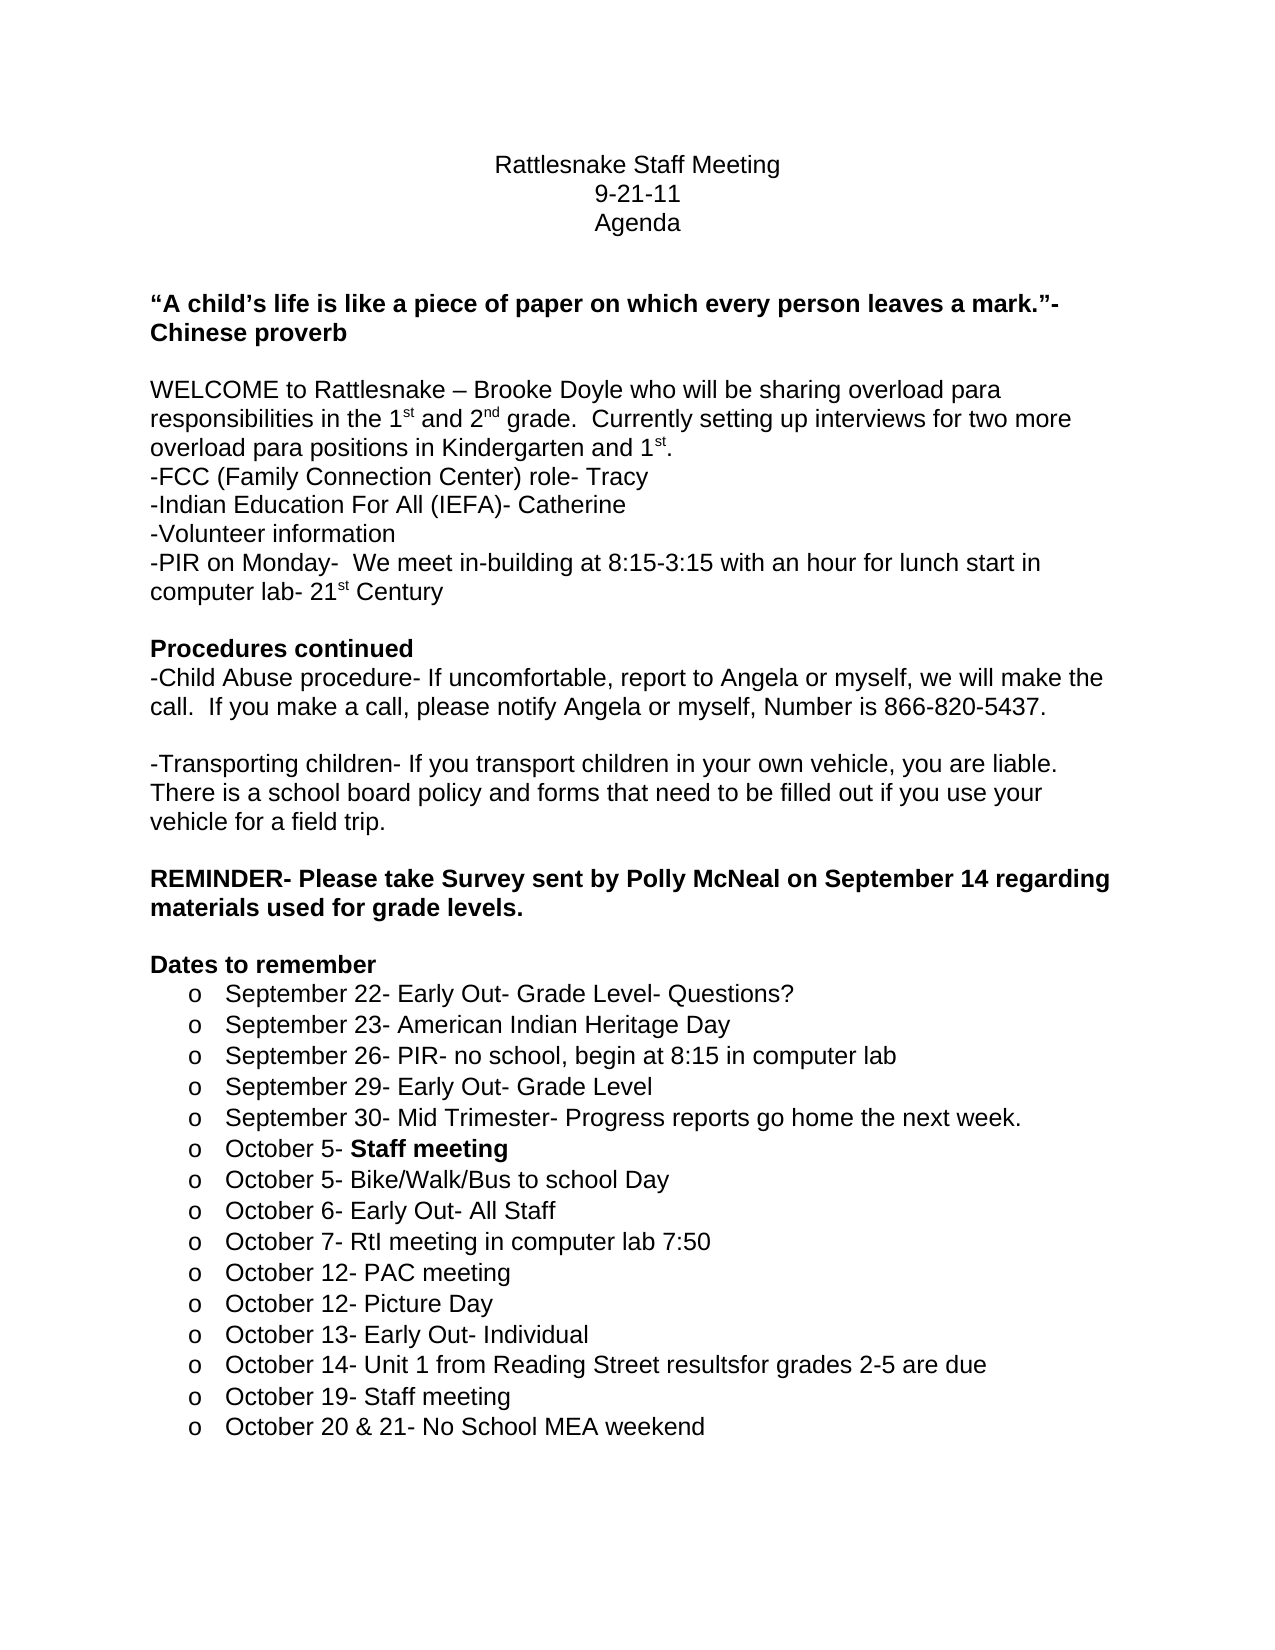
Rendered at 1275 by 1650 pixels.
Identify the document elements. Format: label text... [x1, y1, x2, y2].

list October 5- Bike/Walk/Bus to school Day [187, 1165, 1125, 1196]
text “A child’s life is like a piece of paper on which every person leaves a mark.”- Chinese proverb [150, 289, 1125, 347]
list October 5- Staff meeting [187, 1134, 1125, 1165]
list September 22- Early Out- Grade Level- Questions? [187, 979, 1125, 1010]
list October 13- Early Out- Individual [187, 1319, 1125, 1351]
text -Child Abuse procedure- If uncomfortable, report to Angela or myself, we will make the call. If you make a call, please notify Angela or myself, Number is 866-820-5437. [150, 663, 1125, 721]
text Agenda [150, 207, 1125, 236]
list October 6- Early Out- All Staff [187, 1196, 1125, 1227]
text -Transporting children- If you transport children in your own vehicle, you are liable. [150, 749, 1125, 778]
text Procedures continued [150, 634, 1125, 663]
text 9-21-11 [150, 179, 1125, 207]
text -FCC (Family Connection Center) role- Tracy [150, 462, 1125, 491]
list September 29- Early Out- Grade Level [187, 1072, 1125, 1103]
text Rattlesnake Staff Meeting [150, 150, 1125, 179]
list October 19- Staff meeting [187, 1381, 1125, 1412]
text -Indian Education For All (IEFA)- Catherine [150, 491, 1125, 519]
text -Volunteer information [150, 519, 1125, 548]
list September 23- American Indian Heritage Day [187, 1010, 1125, 1041]
text REMINDER- Please take Survey sent by Polly McNeal on September 14 regarding materials used for grade levels. [150, 864, 1125, 922]
list October 7- RtI meeting in computer lab 7:50 [187, 1227, 1125, 1258]
list September 26- PIR- no school, begin at 8:15 in computer lab [187, 1041, 1125, 1072]
list October 12- PAC meeting [187, 1258, 1125, 1289]
list October 14- Unit 1 from Reading Street resultsfor grades 2-5 are due [187, 1351, 1125, 1381]
list September 30- Mid Trimester- Progress reports go home the next week. [187, 1103, 1125, 1134]
text WELCOME to Rattlesnake – Brooke Doyle who will be sharing overload para responsibilities in the 1st and 2nd grade. Currently setting up interviews for two more overload para positions in Kindergarten and 1st. [150, 376, 1125, 462]
list October 20 & 21- No School MEA weekend [187, 1412, 1125, 1443]
text There is a school board policy and forms that need to be filled out if you use your vehicle for a field trip. [150, 778, 1125, 836]
text Dates to remember [150, 951, 1125, 979]
list October 12- Picture Day [187, 1289, 1125, 1319]
text -PIR on Monday- We meet in-building at 8:15-3:15 with an hour for lunch start in computer lab- 21st Century [150, 548, 1125, 606]
